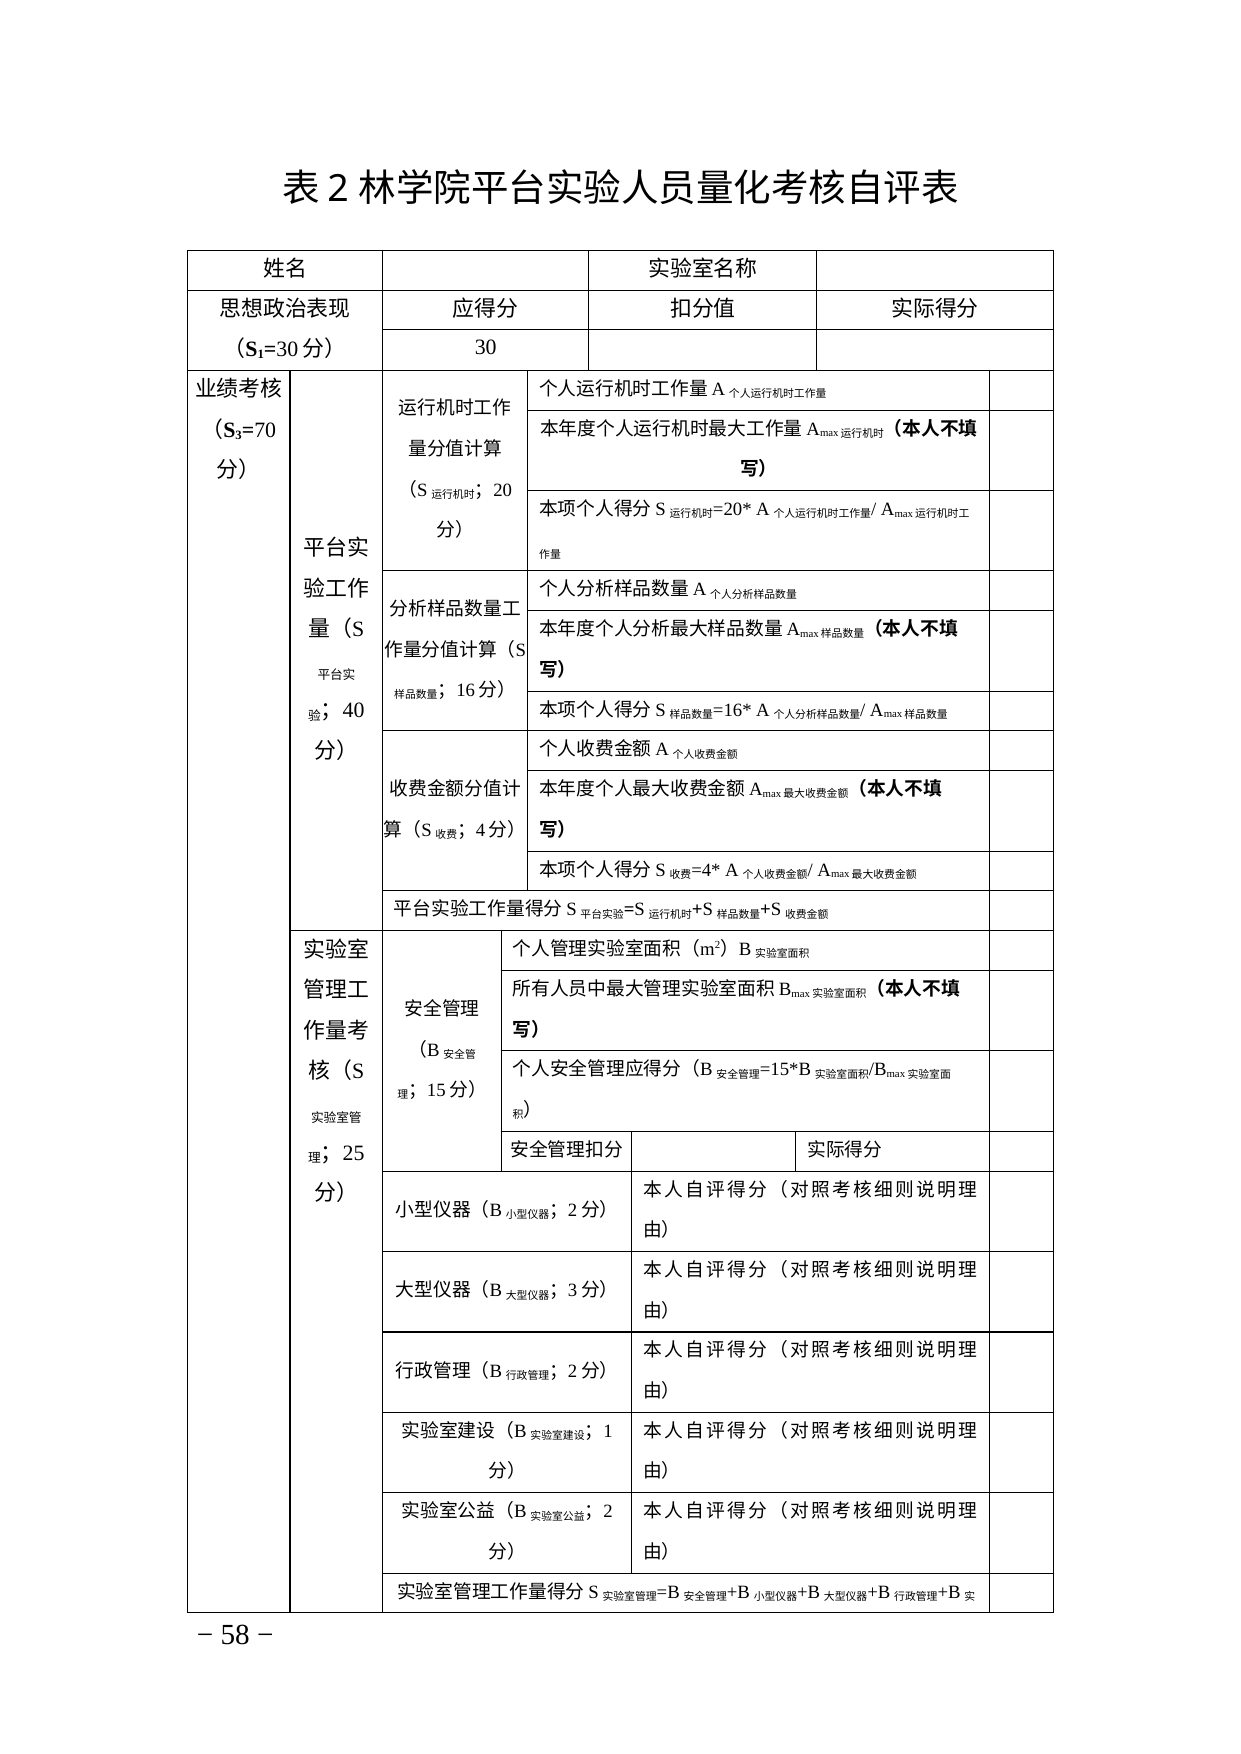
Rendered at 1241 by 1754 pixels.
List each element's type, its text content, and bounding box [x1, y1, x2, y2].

table_cell [990, 931, 1053, 970]
table_cell [990, 731, 1053, 770]
table_header [383, 251, 588, 289]
table_cell 平台实验工作量（S平台实验；40分） [291, 371, 382, 930]
table_cell 实验室管理工作量考核（S实验室管理；25分） [291, 931, 382, 1612]
table_header 姓名 [188, 251, 382, 289]
table_cell 本人自评得分（对照考核细则说明理由） [632, 1493, 989, 1573]
table_cell [990, 611, 1053, 691]
table_cell [990, 1132, 1053, 1171]
table_cell 本人自评得分（对照考核细则说明理由） [632, 1413, 989, 1492]
table_cell [632, 1132, 795, 1171]
table_cell 收费金额分值计算（S收费；4分） [383, 731, 527, 890]
table_cell 本人自评得分（对照考核细则说明理由） [632, 1252, 989, 1331]
table_cell 个人安全管理应得分（B安全管理=15*B实验室面积/Bmax实验室面积） [502, 1051, 989, 1131]
table_cell 实际得分 [817, 291, 1053, 329]
table_cell [990, 771, 1053, 851]
table_cell 个人运行机时工作量A个人运行机时工作量 [528, 371, 989, 409]
table_cell 运行机时工作量分值计算（S运行机时；20分） [383, 371, 527, 570]
table_cell [990, 1413, 1053, 1492]
table_cell 大型仪器（B大型仪器；3分） [383, 1252, 631, 1331]
table_cell [990, 692, 1053, 730]
table_cell 行政管理（B行政管理；2分） [383, 1333, 631, 1412]
table_cell 实际得分 [796, 1132, 989, 1171]
table_cell 扣分值 [589, 291, 816, 329]
table_cell 本年度个人最大收费金额Amax最大收费金额（本人不填写） [528, 771, 989, 851]
table_cell 本年度个人分析最大样品数量Amax样品数量（本人不填写） [528, 611, 989, 691]
table_cell 本人自评得分（对照考核细则说明理由） [632, 1333, 989, 1412]
table_cell 本项个人得分S运行机时=20* A个人运行机时工作量/ Amax运行机时工作量 [528, 491, 989, 570]
table_cell 本项个人得分S收费=4* A个人收费金额/ Amax最大收费金额 [528, 852, 989, 890]
table_cell 个人分析样品数量A个人分析样品数量 [528, 571, 989, 610]
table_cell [383, 1574, 989, 1612]
table_cell 小型仪器（B小型仪器；2分） [383, 1172, 631, 1251]
table_cell 应得分 [383, 291, 588, 329]
table_cell 个人管理实验室面积（m2）B实验室面积 [502, 931, 989, 970]
table_cell [990, 1051, 1053, 1131]
table_cell [990, 571, 1053, 610]
table_cell [990, 852, 1053, 890]
table_cell [817, 330, 1053, 370]
table_cell [990, 1252, 1053, 1331]
table_cell [990, 891, 1053, 930]
table_cell [990, 1493, 1053, 1573]
table_cell [990, 1172, 1053, 1251]
table_cell 业绩考核（S3=70分） [188, 371, 289, 1612]
table_cell 分析样品数量工作量分值计算（S样品数量；16分） [383, 571, 527, 730]
table_header 实验室名称 [589, 251, 816, 289]
table_cell 安全管理扣分 [502, 1132, 631, 1171]
table_cell [990, 1333, 1053, 1412]
table_cell 思想政治表现 （S1=30分） [188, 291, 382, 370]
table_cell [990, 971, 1053, 1050]
table_cell 安全管理（B安全管理；15分） [383, 931, 501, 1171]
table_cell 实验室建设（B实验室建设；1分） [383, 1413, 631, 1492]
table_cell [990, 1574, 1053, 1612]
table_cell [589, 330, 816, 370]
table_cell 平台实验工作量得分S平台实验=S运行机时+S样品数量+S收费金额 [383, 891, 989, 930]
table_cell 本人自评得分（对照考核细则说明理由） [632, 1172, 989, 1251]
table_cell 本项个人得分S样品数量=16* A个人分析样品数量/ Amax样品数量 [528, 692, 989, 730]
table_cell [990, 371, 1053, 409]
table_cell 个人收费金额A个人收费金额 [528, 731, 989, 770]
table_cell 30 [383, 330, 588, 370]
text 表2 林学院平台实验人员量化考核自评表 [187, 152, 1053, 217]
table_header [817, 251, 1053, 289]
table_cell 实验室公益（B实验室公益；2分） [383, 1493, 631, 1573]
table_cell 所有人员中最大管理实验室面积Bmax实验室面积（本人不填写） [502, 971, 989, 1050]
table_cell 本年度个人运行机时最大工作量Amax运行机时（本人不填写） [528, 411, 989, 490]
table_cell [990, 491, 1053, 570]
table_cell [990, 411, 1053, 490]
